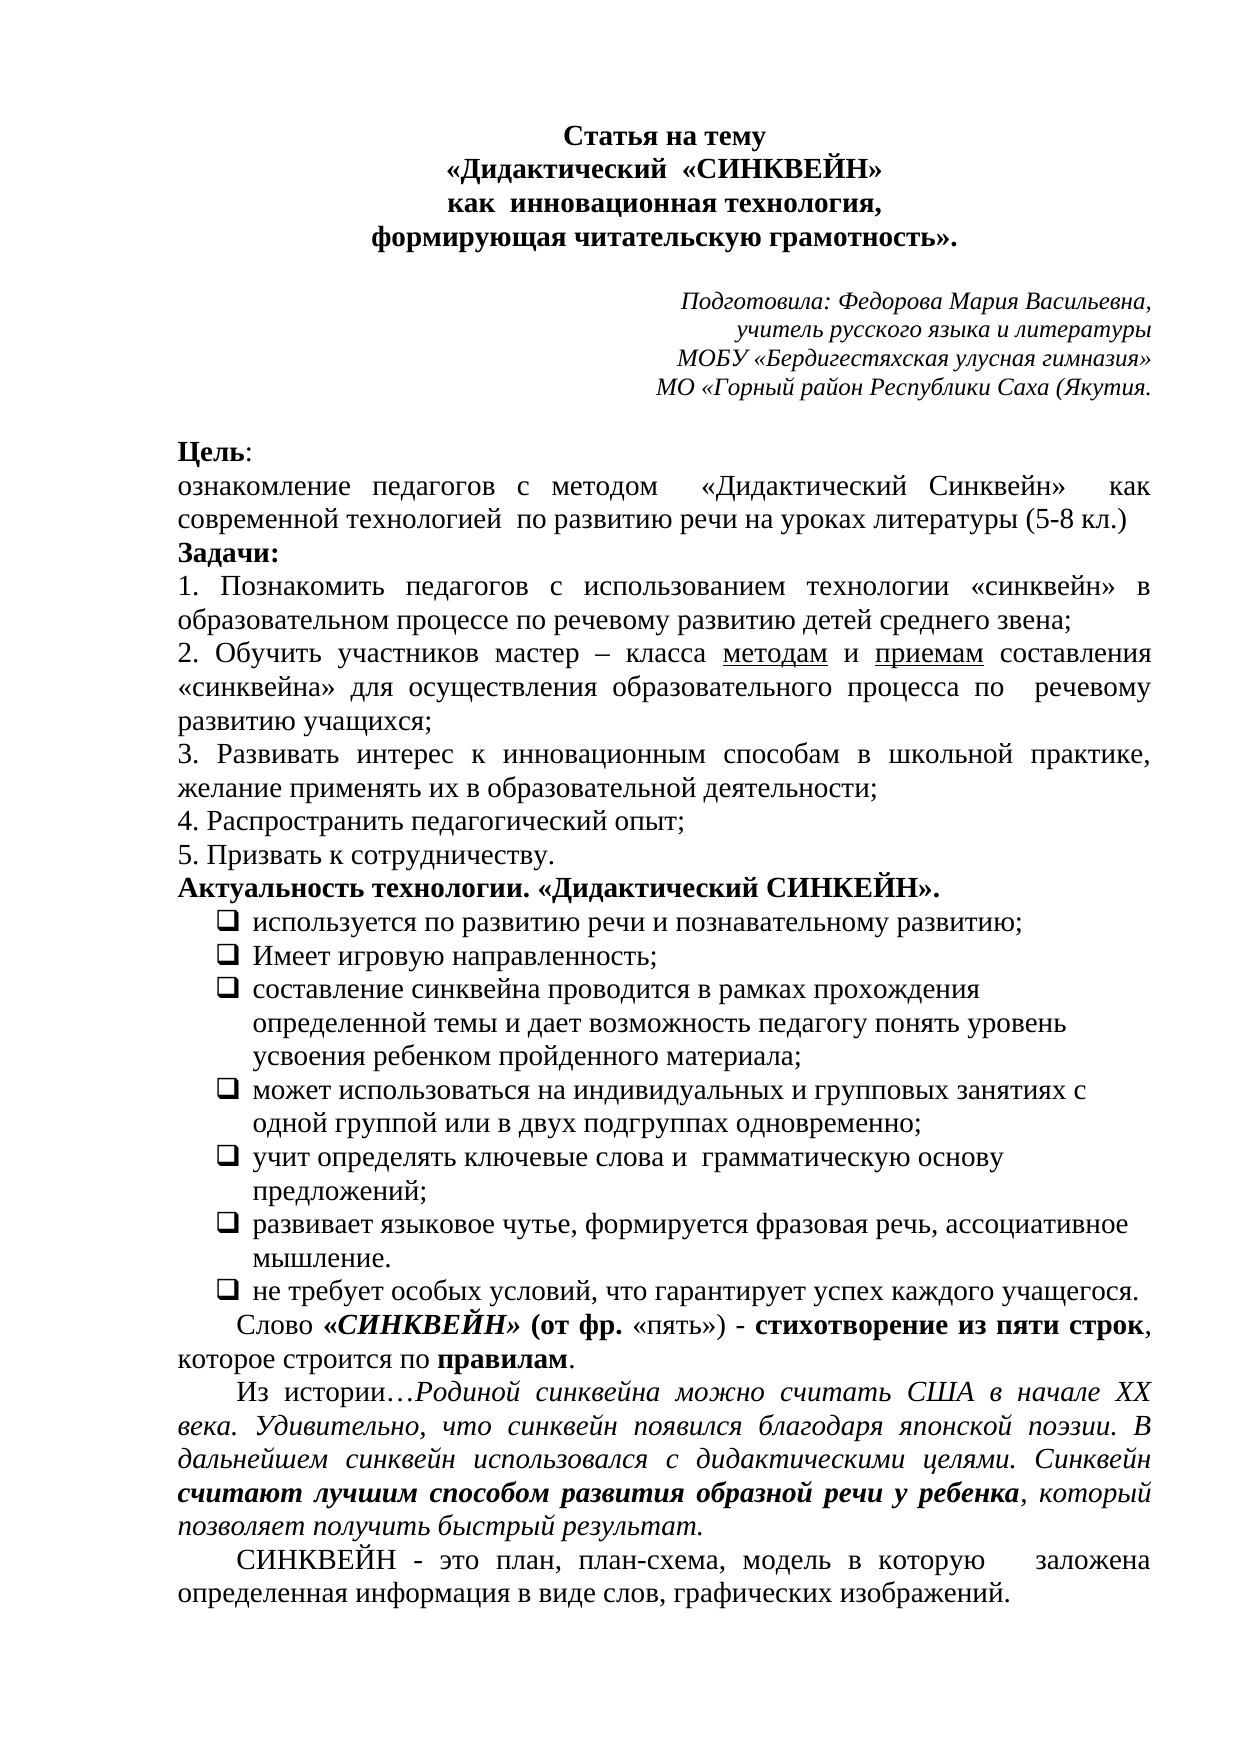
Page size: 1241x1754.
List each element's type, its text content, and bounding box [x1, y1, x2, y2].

text 5. Призвать к сотрудничеству. [177, 837, 1152, 870]
list учит определять ключевые слова и грамматическую основу предложений; [215, 1139, 1152, 1206]
text СИНКВЕЙН - это план, план-схема, модель в которую заложена определенная информация в виде слов, графических изображений. [177, 1542, 1152, 1609]
list Имеет игровую направленность; [215, 938, 1152, 971]
text Подготовила: Федорова Мария Васильевна, [177, 286, 1152, 314]
text Статья на тему [177, 118, 1152, 152]
text Из истории…Родиной синквейна можно считать США в начале XX века. Удивительно, что синквейн появился благодаря японской поэзии. В дальнейшем синквейн использовался с дидактическими целями. Синквейн считают лучшим способом развития образной речи у ребенка, который позволяет получить быстрый результат. [177, 1374, 1152, 1542]
list используется по развитию речи и познавательному развитию; [215, 904, 1152, 938]
text ознакомление педагогов с методом «Дидактический Синквейн» как современной технологией по развитию речи на уроках литературы (5-8 кл.) [177, 468, 1152, 535]
text Слово «СИНКВЕЙН» (от фр. «пять») - стихотворение из пяти строк, которое строится по правилам. [177, 1307, 1152, 1374]
text Задачи: [177, 535, 1152, 568]
text Цель: [177, 434, 1152, 468]
text формирующая читательскую грамотность». [177, 219, 1152, 252]
list не требует особых условий, что гарантирует успех каждого учащегося. [215, 1273, 1152, 1307]
list развивает языковое чутье, формируется фразовая речь, ассоциативное мышление. [215, 1206, 1152, 1273]
text 1. Познакомить педагогов с использованием технологии «синквейн» в образовательном процессе по речевому развитию детей среднего звена; [177, 568, 1152, 636]
text 2. Обучить участников мастер – класса методам и приемам составления «синквейна» для осуществления образовательного процесса по речевому развитию учащихся; [177, 636, 1152, 736]
text Актуальность технологии. «Дидактический СИНКЕЙН». [177, 870, 1152, 904]
list может использоваться на индивидуальных и групповых занятиях с одной группой или в двух подгруппах одновременно; [215, 1072, 1152, 1139]
list составление синквейна проводится в рамках прохождения определенной темы и дает возможность педагогу понять уровень усвоения ребенком пройденного материала; [215, 971, 1152, 1072]
text МО «Горный район Республики Саха (Якутия. [177, 372, 1152, 401]
text учитель русского языка и литературы [177, 314, 1152, 343]
text 3. Развивать интерес к инновационным способам в школьной практике, желание применять их в образовательной деятельности; [177, 736, 1152, 803]
text МОБУ «Бердигестяхская улусная гимназия» [177, 343, 1152, 372]
text как инновационная технология, [177, 185, 1152, 219]
text 4. Распространить педагогический опыт; [177, 803, 1152, 837]
text «Дидактический «СИНКВЕЙН» [177, 152, 1152, 185]
